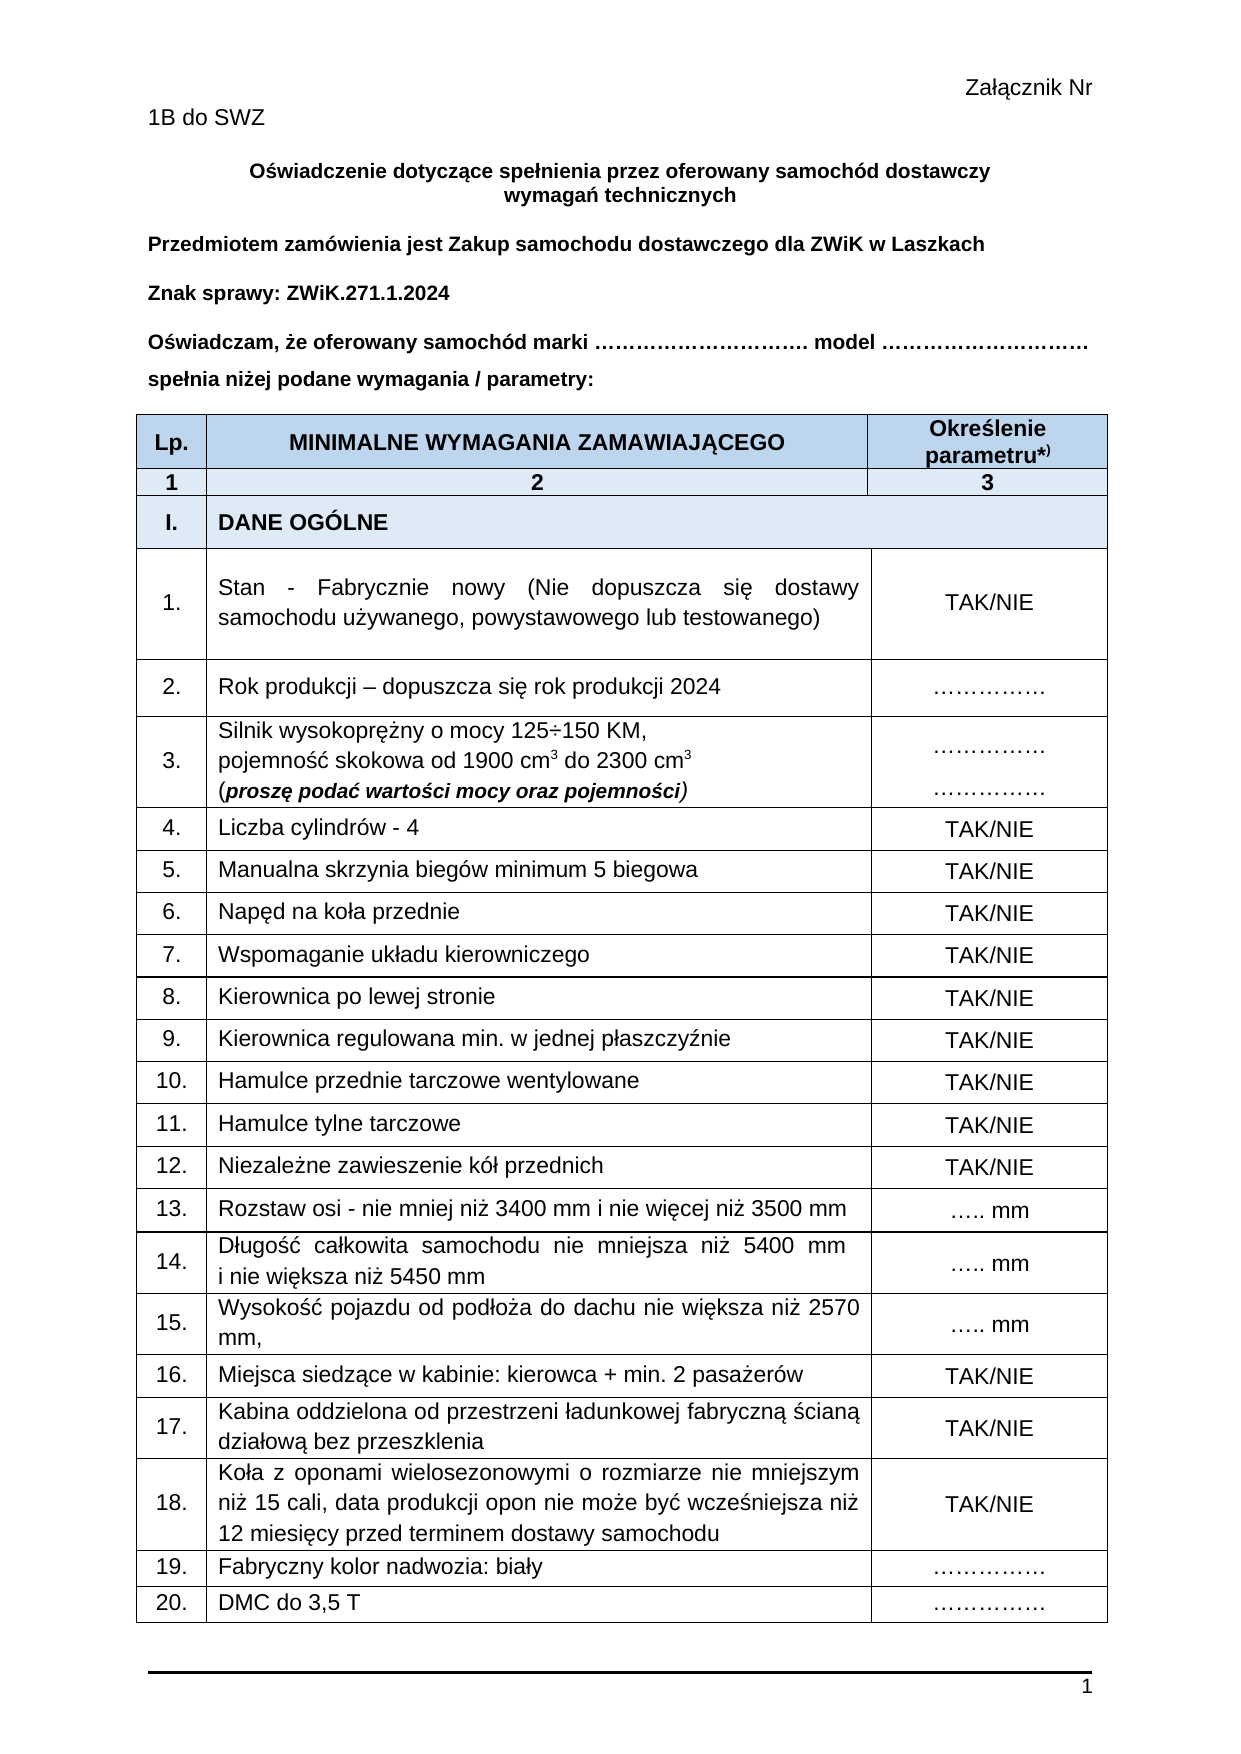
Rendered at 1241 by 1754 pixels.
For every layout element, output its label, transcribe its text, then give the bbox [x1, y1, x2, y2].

table_cell 4. [137, 808, 206, 849]
table_cell Wspomaganie układu kierowniczego [207, 935, 871, 976]
table_cell Rozstaw osi - nie mniej niż 3400 mm i nie więcej niż 3500 mm [207, 1189, 871, 1231]
table_cell TAK/NIE [872, 1398, 1107, 1458]
table_cell 12. [137, 1147, 206, 1188]
table_cell Kierownica regulowana min. w jednej płaszczyźnie [207, 1020, 871, 1061]
text Znak sprawy: ZWiK.271.1.2024 [148, 281, 1092, 305]
table_cell TAK/NIE [872, 1020, 1107, 1061]
table_cell TAK/NIE [872, 851, 1107, 892]
table_cell …………… …………… [872, 717, 1107, 807]
table_cell 7. [137, 935, 206, 976]
table_cell Silnik wysokoprężny o mocy 125÷150 KM, pojemność skokowa od 1900 cm3 do 2300 cm3 (proszę podać wartości mocy oraz pojemności) [207, 717, 871, 807]
text spełnia niżej podane wymagania / parametry: [148, 366, 1092, 390]
table_cell Koła z oponami wielosezonowymi o rozmiarze nie mniejszym niż 15 cali, data produkcji opon nie może być wcześniejsza niż 12 miesięcy przed terminem dostawy samochodu [207, 1459, 871, 1550]
table_cell 6. [137, 893, 206, 934]
table_cell Hamulce przednie tarczowe wentylowane [207, 1062, 871, 1103]
table_cell …………… [872, 1587, 1107, 1622]
table_cell Kabina oddzielona od przestrzeni ładunkowej fabryczną ścianą działową bez przeszklenia [207, 1398, 871, 1458]
text Oświadczam, że oferowany samochód marki …………………………. model ………………………… [148, 330, 1092, 354]
table_cell Rok produkcji – dopuszcza się rok produkcji 2024 [207, 660, 871, 716]
table_cell 2 [207, 469, 867, 495]
table_cell 20. [137, 1587, 206, 1622]
table_cell TAK/NIE [872, 1355, 1107, 1397]
table_cell TAK/NIE [872, 1459, 1107, 1550]
text Załącznik Nr 1B do SWZ [148, 74, 1092, 130]
table_cell Napęd na koła przednie [207, 893, 871, 934]
table_cell …………… [872, 1551, 1107, 1586]
table_cell ….. mm [872, 1294, 1107, 1354]
table_cell 9. [137, 1020, 206, 1061]
table_cell ….. mm [872, 1189, 1107, 1231]
table_cell Hamulce tylne tarczowe [207, 1104, 871, 1146]
table_cell 19. [137, 1551, 206, 1586]
table_cell TAK/NIE [872, 808, 1107, 849]
table_header MINIMALNE WYMAGANIA ZAMAWIAJĄCEGO [207, 415, 867, 468]
table_cell TAK/NIE [872, 978, 1107, 1019]
table_cell Kierownica po lewej stronie [207, 978, 871, 1019]
table_cell 11. [137, 1104, 206, 1146]
table_header Określenie parametru*) [868, 415, 1107, 468]
table_cell TAK/NIE [872, 1147, 1107, 1188]
table_cell DMC do 3,5 T [207, 1587, 871, 1622]
text Przedmiotem zamówienia jest Zakup samochodu dostawczego dla ZWiK w Laszkach [148, 232, 1092, 256]
table_cell Niezależne zawieszenie kół przednich [207, 1147, 871, 1188]
table_cell ….. mm [872, 1233, 1107, 1293]
table_cell 3. [137, 717, 206, 807]
table_cell Długość całkowita samochodu nie mniejsza niż 5400 mm i nie większa niż 5450 mm [207, 1233, 871, 1293]
table_cell 2. [137, 660, 206, 716]
table_cell Fabryczny kolor nadwozia: biały [207, 1551, 871, 1586]
table_cell 1. [137, 549, 206, 659]
table_cell 18. [137, 1459, 206, 1550]
table_cell Miejsca siedzące w kabinie: kierowca + min. 2 pasażerów [207, 1355, 871, 1397]
table_cell 5. [137, 851, 206, 892]
table_cell 13. [137, 1189, 206, 1231]
text Oświadczenie dotyczące spełnienia przez oferowany samochód dostawczy [148, 159, 1092, 183]
table_cell 15. [137, 1294, 206, 1354]
table_cell …………… [872, 660, 1107, 716]
table_cell TAK/NIE [872, 935, 1107, 976]
table_cell Wysokość pojazdu od podłoża do dachu nie większa niż 2570 mm, [207, 1294, 871, 1354]
table_cell I. [137, 496, 206, 548]
table_cell 3 [868, 469, 1107, 495]
table_header Lp. [137, 415, 206, 468]
table_cell Manualna skrzynia biegów minimum 5 biegowa [207, 851, 871, 892]
table_cell 1 [137, 469, 206, 495]
table_cell 10. [137, 1062, 206, 1103]
table_cell Stan - Fabrycznie nowy (Nie dopuszcza się dostawy samochodu używanego, powystawowego lub testowanego) [207, 549, 871, 659]
table_cell TAK/NIE [872, 1104, 1107, 1146]
table_cell Liczba cylindrów - 4 [207, 808, 871, 849]
table_cell TAK/NIE [872, 1062, 1107, 1103]
table_cell TAK/NIE [872, 893, 1107, 934]
text wymagań technicznych [148, 183, 1092, 207]
table_cell 14. [137, 1233, 206, 1293]
table_cell 16. [137, 1355, 206, 1397]
table_cell DANE OGÓLNE [207, 496, 1107, 548]
table_cell TAK/NIE [872, 549, 1107, 659]
table_cell 17. [137, 1398, 206, 1458]
table_cell 8. [137, 978, 206, 1019]
